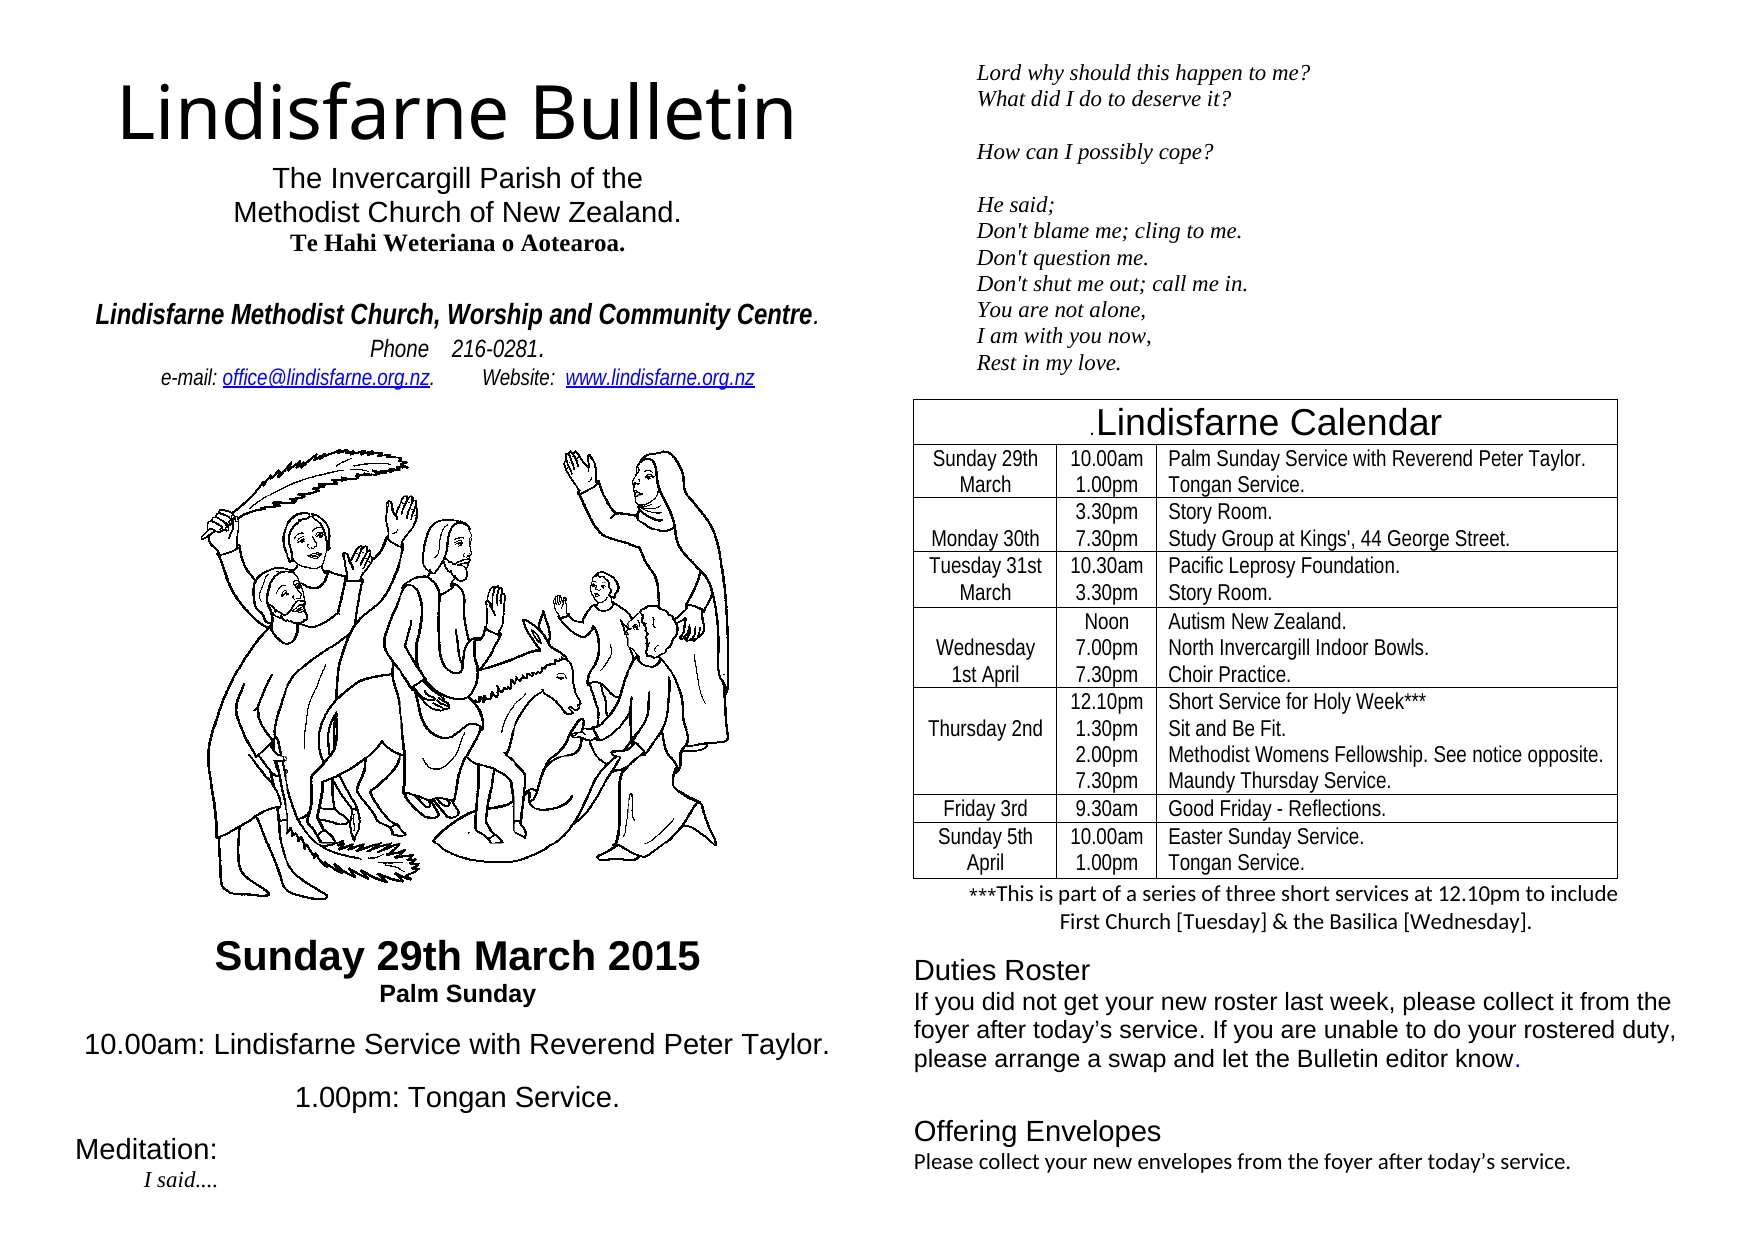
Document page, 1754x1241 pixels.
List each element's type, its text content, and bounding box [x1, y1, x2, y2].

table_cell 12.10pm 1.30pm 2.00pm 7.30pm [1057, 688, 1156, 793]
subtitle Lindisfarne Methodist Church, Worship and Community Centre. [75, 297, 840, 330]
table_cell Palm Sunday Service with Reverend Peter Taylor. Tongan Service. [1157, 445, 1617, 497]
subtitle The Invercargill Parish of the [75, 161, 840, 195]
table_cell Wednesday 1st April [914, 608, 1056, 687]
text He said; [914, 191, 1679, 217]
text Don't blame me; cling to me. [914, 217, 1679, 243]
text Don't question me. [914, 243, 1679, 270]
text Don't shut me out; call me in. [914, 270, 1679, 296]
table_cell Monday 30th [914, 498, 1056, 551]
table_cell Pacific Leprosy Foundation. Story Room. [1157, 552, 1617, 607]
table_cell Easter Sunday Service. Tongan Service. [1157, 823, 1617, 878]
table_cell 10.30am 3.30pm [1057, 552, 1156, 607]
table_cell 10.00am 1.00pm [1057, 823, 1156, 878]
table_cell Good Friday - Reflections. [1157, 795, 1617, 822]
table_cell Autism New Zealand. North Invercargill Indoor Bowls. Choir Practice. [1157, 608, 1617, 687]
text You are not alone, [914, 296, 1679, 323]
table_cell Story Room. Study Group at Kings', 44 George Street. [1157, 498, 1617, 551]
table_cell Thursday 2nd [914, 688, 1056, 793]
subtitle Methodist Church of New Zealand. [75, 195, 840, 228]
text Rest in my love. [914, 349, 1679, 375]
text What did I do to deserve it? [914, 85, 1679, 112]
text If you did not get your new roster last week, please collect it from the foyer after today’s service. If you are unable to do your rostered duty, please arrange a swap and let the Bulletin editor know. [914, 987, 1679, 1073]
text Offering Envelopes [914, 1113, 1679, 1147]
text I said.... [75, 1166, 840, 1192]
text I am with you now, [914, 323, 1679, 349]
table_cell Noon 7.00pm 7.30pm [1057, 608, 1156, 687]
table_cell Sunday 5th April [914, 823, 1056, 878]
text Palm Sunday [75, 979, 840, 1008]
table_cell 3.30pm 7.30pm [1057, 498, 1156, 551]
table_cell Sunday 29th March [914, 445, 1056, 497]
subtitle Lindisfarne Bulletin [75, 59, 840, 161]
text 10.00am: Lindisfarne Service with Reverend Peter Taylor. [75, 1027, 840, 1060]
table_cell 9.30am [1057, 795, 1156, 822]
text Lord why should this happen to me? [914, 59, 1679, 85]
table_cell Short Service for Holy Week*** Sit and Be Fit. Methodist Womens Fellowship. See notice opposite. Maundy Thursday Service. [1157, 688, 1617, 793]
table_cell Friday 3rd [914, 795, 1056, 822]
table_cell Tuesday 31st March [914, 552, 1056, 607]
text 1.00pm: Tongan Service. [75, 1079, 840, 1113]
text Meditation: [75, 1132, 840, 1166]
subtitle e-mail: office@lindisfarne.org.nz. Website: www.lindisfarne.org.nz [75, 364, 840, 390]
text Sunday 29th March 2015 [75, 931, 840, 979]
table_cell 10.00am 1.00pm [1057, 445, 1156, 497]
picture [172, 409, 743, 931]
text Te Hahi Weteriana o Aotearoa. [75, 228, 840, 257]
text How can I possibly cope? [914, 138, 1679, 164]
text Please collect your new envelopes from the foyer after today’s service. [914, 1147, 1679, 1175]
table_header .Lindisfarne Calendar [914, 400, 1617, 443]
text ***This is part of a series of three short services at 12.10pm to include First Church [Tuesday] & the Basilica [Wednesday]. [914, 879, 1679, 935]
subtitle Phone 216-0281. [75, 330, 840, 364]
text Duties Roster [914, 953, 1679, 987]
